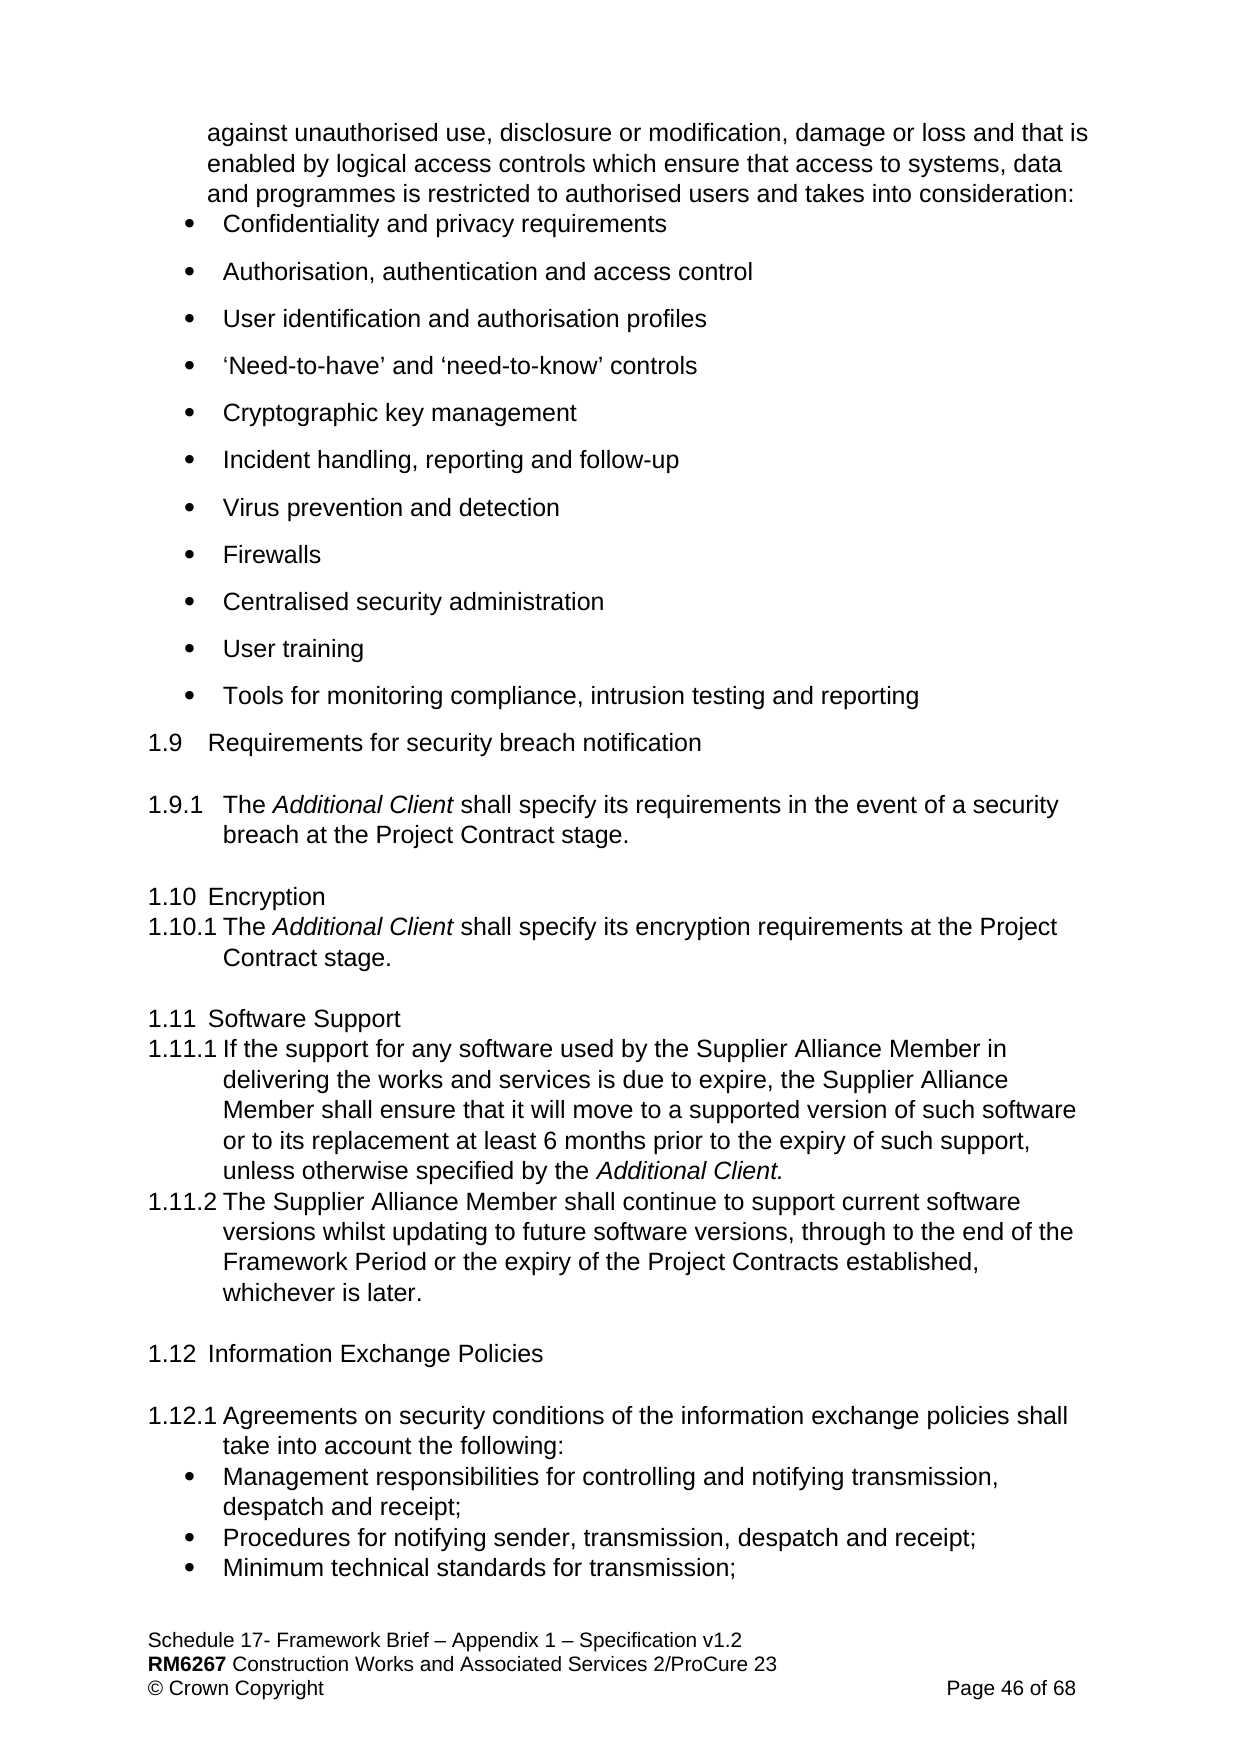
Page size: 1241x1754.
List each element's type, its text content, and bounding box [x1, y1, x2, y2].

list The Supplier Alliance Member shall continue to support current software versions whilst updating to future software versions, through to the end of the Framework Period or the expiry of the Project Contracts established, whichever is later. [148, 1187, 1092, 1307]
list Encryption [148, 882, 1092, 911]
list User training [185, 634, 1092, 663]
list Authorisation, authentication and access control [185, 257, 1092, 285]
list Procedures for notifying sender, transmission, despatch and receipt; [185, 1522, 1092, 1551]
list The Additional Client shall specify its requirements in the event of a security breach at the Project Contract stage. [148, 790, 1092, 849]
list Incident handling, reporting and follow-up [185, 445, 1092, 474]
list Tools for monitoring compliance, intrusion testing and reporting [185, 681, 1092, 710]
list Cryptographic key management [185, 398, 1092, 427]
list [133, 118, 1092, 208]
list Centralised security administration [185, 587, 1092, 616]
list Information Exchange Policies [148, 1339, 1092, 1368]
list Software Support [148, 1004, 1092, 1033]
list Minimum technical standards for transmission; [185, 1553, 1092, 1582]
list Requirements for security breach notification [148, 728, 1092, 757]
list Confidentiality and privacy requirements [185, 209, 1092, 238]
list Virus prevention and detection [185, 492, 1092, 521]
list User identification and authorisation profiles [185, 304, 1092, 333]
list ‘Need-to-have’ and ‘need-to-know’ controls [185, 351, 1092, 380]
list Agreements on security conditions of the information exchange policies shall take into account the following: [148, 1401, 1092, 1460]
list Firewalls [185, 540, 1092, 568]
list The Additional Client shall specify its encryption requirements at the Project Contract stage. [148, 912, 1092, 971]
list Management responsibilities for controlling and notifying transmission, despatch and receipt; [185, 1462, 1092, 1521]
list If the support for any software used by the Supplier Alliance Member in delivering the works and services is due to expire, the Supplier Alliance Member shall ensure that it will move to a supported version of such software or to its replacement at least 6 months prior to the expiry of such support, unless otherwise specified by the Additional Client. [148, 1034, 1092, 1185]
